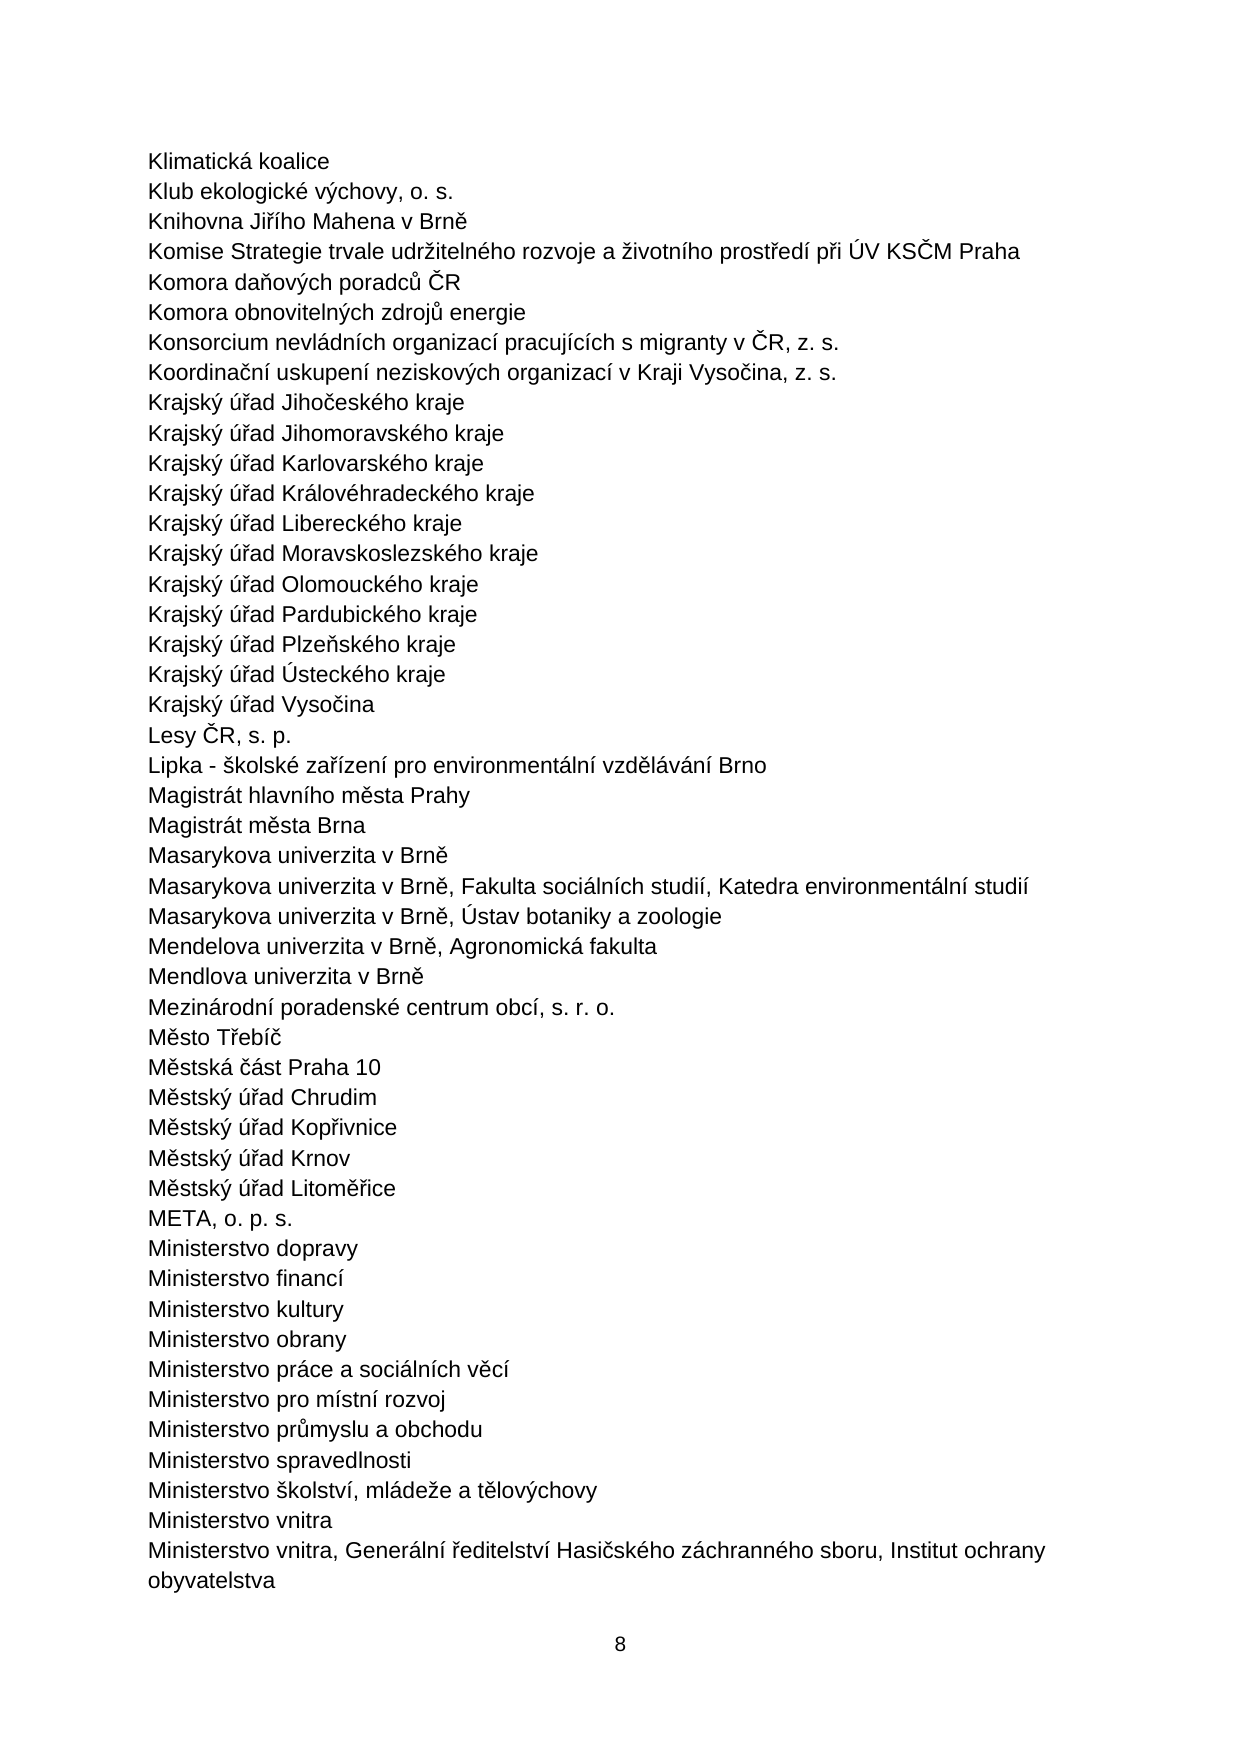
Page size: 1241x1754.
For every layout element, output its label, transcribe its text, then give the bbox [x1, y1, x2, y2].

text Městská část Praha 10 [148, 1054, 1093, 1080]
text Masarykova univerzita v Brně, Ústav botaniky a zoologie [148, 903, 1093, 929]
text Městský úřad Chrudim [148, 1084, 1093, 1110]
text Ministerstvo kultury [148, 1296, 1093, 1322]
text Krajský úřad Plzeňského kraje [148, 631, 1093, 657]
text Krajský úřad Olomouckého kraje [148, 571, 1093, 597]
text Klub ekologické výchovy, o. s. [148, 178, 1093, 204]
text Krajský úřad Pardubického kraje [148, 601, 1093, 627]
text Ministerstvo vnitra, Generální ředitelství Hasičského záchranného sboru, Institut ochrany obyvatelstva [148, 1537, 1093, 1594]
text Knihovna Jiřího Mahena v Brně [148, 208, 1093, 234]
text Masarykova univerzita v Brně [148, 842, 1093, 869]
text Krajský úřad Karlovarského kraje [148, 450, 1093, 476]
text Městský úřad Litoměřice [148, 1175, 1093, 1201]
text Krajský úřad Královéhradeckého kraje [148, 480, 1093, 506]
text Krajský úřad Moravskoslezského kraje [148, 540, 1093, 567]
text Krajský úřad Vysočina [148, 691, 1093, 718]
text Ministerstvo pro místní rozvoj [148, 1386, 1093, 1412]
text Městský úřad Krnov [148, 1144, 1093, 1171]
text Klimatická koalice [148, 148, 1093, 174]
text Mendelova univerzita v Brně, Agronomická fakulta [148, 933, 1093, 959]
text Lesy ČR, s. p. [148, 722, 1093, 748]
text Komora obnovitelných zdrojů energie [148, 299, 1093, 325]
text Ministerstvo financí [148, 1265, 1093, 1292]
text Ministerstvo průmyslu a obchodu [148, 1416, 1093, 1443]
text Lipka - školské zařízení pro environmentální vzdělávání Brno [148, 752, 1093, 778]
text Magistrát města Brna [148, 812, 1093, 838]
text Městský úřad Kopřivnice [148, 1114, 1093, 1141]
text Krajský úřad Jihomoravského kraje [148, 419, 1093, 446]
text Ministerstvo spravedlnosti [148, 1447, 1093, 1473]
text Ministerstvo dopravy [148, 1235, 1093, 1261]
text Ministerstvo vnitra [148, 1507, 1093, 1533]
text Masarykova univerzita v Brně, Fakulta sociálních studií, Katedra environmentální studií [148, 873, 1093, 899]
text Mendlova univerzita v Brně [148, 963, 1093, 989]
text Ministerstvo obrany [148, 1326, 1093, 1352]
text Ministerstvo školství, mládeže a tělovýchovy [148, 1477, 1093, 1503]
text Mezinárodní poradenské centrum obcí, s. r. o. [148, 993, 1093, 1020]
text Město Třebíč [148, 1024, 1093, 1050]
text META, o. p. s. [148, 1205, 1093, 1231]
text Konsorcium nevládních organizací pracujících s migranty v ČR, z. s. [148, 329, 1093, 355]
text Komise Strategie trvale udržitelného rozvoje a životního prostředí při ÚV KSČM Praha [148, 238, 1093, 264]
text Krajský úřad Libereckého kraje [148, 510, 1093, 536]
text Krajský úřad Ústeckého kraje [148, 661, 1093, 687]
text Komora daňových poradců ČR [148, 268, 1093, 295]
text Ministerstvo práce a sociálních věcí [148, 1356, 1093, 1382]
text Krajský úřad Jihočeského kraje [148, 389, 1093, 416]
text Magistrát hlavního města Prahy [148, 782, 1093, 808]
text Koordinační uskupení neziskových organizací v Kraji Vysočina, z. s. [148, 359, 1093, 385]
